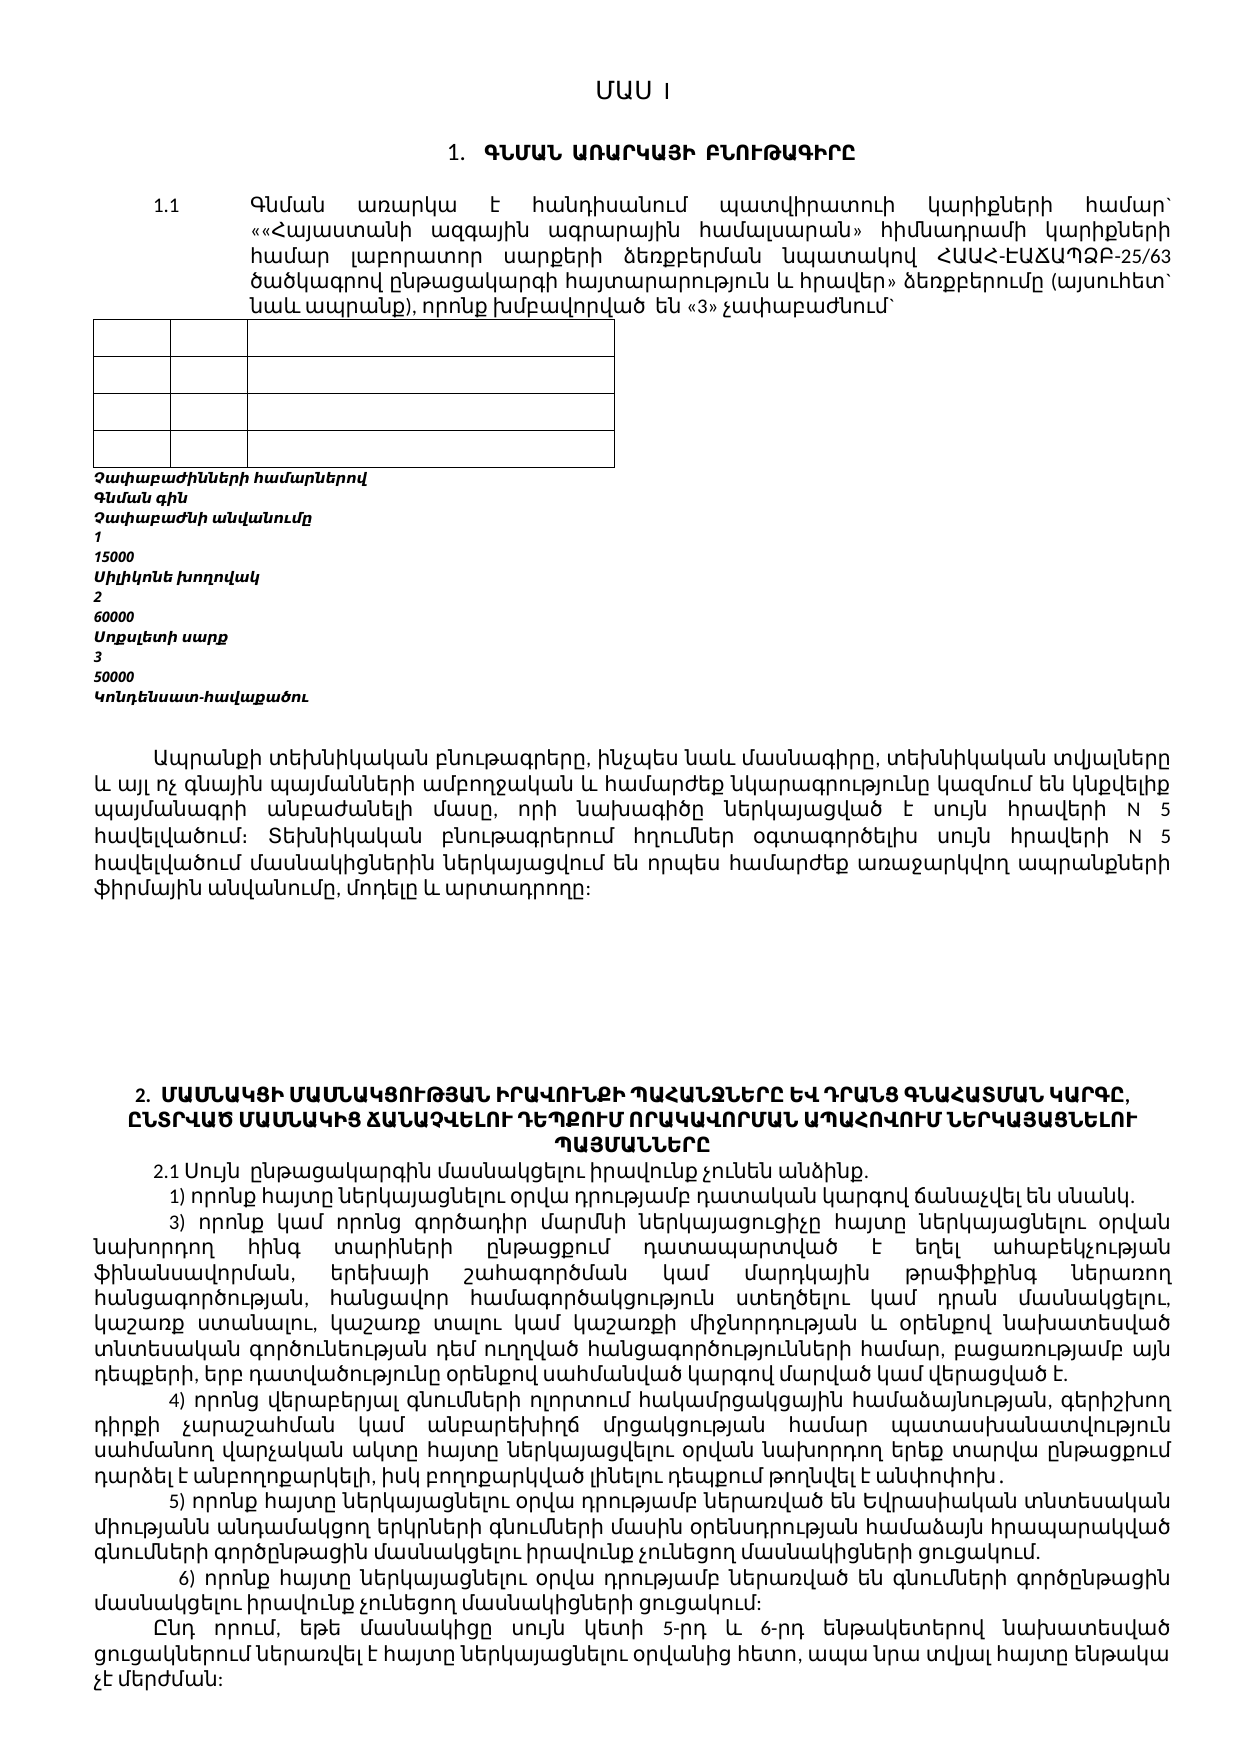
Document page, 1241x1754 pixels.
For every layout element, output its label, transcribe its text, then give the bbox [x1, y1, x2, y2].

text 4) որոնց վերաբերյալ գնումների ոլորտում հակամրցակցային համաձայնության, գերիշխող դիրքի չարաշահման կամ անբարեխիղճ մրցակցության համար պատասխանատվություն սահմանող վարչական ակտը հայտը ներկայացվելու օրվան նախորդող երեք տարվա ընթացքում դարձել է անբողոքարկելի, իսկ բողոքարկված լինելու դեպքում թողնվել է անփոփոխ․ [94, 1387, 1171, 1488]
list ԳՆՄԱՆ ԱՌԱՐԿԱՅԻ ԲՆՈՒԹԱԳԻՐԸ [131, 136, 1171, 167]
text 2.1 Սույն ընթացակարգին մասնակցելու իրավունք չունեն անձինք. [94, 1158, 1171, 1183]
text 6) որոնք հայտը ներկայացնելու օրվա դրությամբ ներառված են գնումների գործընթացին մասնակցելու իրավունք չունեցող մասնակիցների ցուցակում: [94, 1565, 1171, 1616]
text 5) որոնք հայտը ներկայացնելու օրվա դրությամբ ներառված են Եվրասիական տնտեսական միությանն անդամակցող երկրների գնումների մասին օրենսդրության համաձայն հրապարակված գնումների գործընթացին մասնակցելու իրավունք չունեցող մասնակիցների ցուցակում. [94, 1488, 1171, 1565]
text ՄԱՍ I [94, 75, 1171, 106]
text 1) որոնք հայտը ներկայացնելու օրվա դրությամբ դատական կարգով ճանաչվել են սնանկ. [94, 1183, 1171, 1209]
text 3) որոնք կամ որոնց գործադիր մարմնի ներկայացուցիչը հայտը ներկայացնելու օրվան նախորդող հինգ տարիների ընթացքում դատապարտված է եղել ահաբեկչության ֆինանսավորման, երեխայի շահագործման կամ մարդկային թրաֆիքինգ ներառող հանցագործության, հանցավոր համագործակցություն ստեղծելու կամ դրան մասնակցելու, կաշառք ստանալու, կաշառք տալու կամ կաշառքի միջնորդության և օրենքով նախատեսված տնտեսական գործունեության դեմ ուղղված հանցագործությունների համար, բացառությամբ այն դեպքերի, երբ դատվածությունը օրենքով սահմանված կարգով մարված կամ վերացված է. [94, 1209, 1171, 1387]
text Ընդ որում, եթե մասնակիցը սույն կետի 5-րդ և 6-րդ ենթակետերով նախատեսված ցուցակներում ներառվել է հայտը ներկայացնելու օրվանից հետո, ապա նրա տվյալ հայտը ենթակա չէ մերժման: [94, 1616, 1171, 1692]
text Ապրանքի տեխնիկական բնութագրերը, ինչպես նաև մասնագիրը, տեխնիկական տվյալները և այլ ոչ գնային պայմանների ամբողջական և համարժեք նկարագրությունը կազմում են կնքվելիք պայմանագրի անբաժանելի մասը, որի նախագիծը ներկայացված է սույն հրավերի N 5 հավելվածում։ Տեխնիկական բնութագրերում հղումներ օգտագործելիս սույն հրավերի N 5 հավելվածում մասնակիցներին ներկայացվում են որպես համարժեք առաջարկվող ապրանքների ֆիրմային անվանումը, մոդելը և արտադրողը: [94, 745, 1171, 901]
subtitle Գնման առարկա է հանդիսանում պատվիրատուի կարիքների համար` ««Հայաստանի ազգային ագրարային համալսարան» հիմնադրամի կարիքների համար լաբորատոր սարքերի ձեռքբերման նպատակով ՀԱԱՀ-ԷԱՃԱՊՁԲ-25/63 ծածկագրով ընթացակարգի հայտարարություն և հրավեր» ձեռքբերումը (այսուհետ` նաև ապրանք), որոնք խմբավորված են «3» չափաբաժնում` [153, 192, 1171, 319]
text 2. ՄԱՍՆԱԿՑԻ ՄԱՍՆԱԿՑՈՒԹՅԱՆ ԻՐԱՎՈՒՆՔԻ ՊԱՀԱՆՋՆԵՐԸ ԵՎ ԴՐԱՆՑ ԳՆԱՀԱՏՄԱՆ ԿԱՐԳԸ, ԸՆՏՐՎԱԾ ՄԱՍՆԱԿԻՑ ՃԱՆԱՉՎԵԼՈՒ ԴԵՊՔՈՒՄ ՈՐԱԿԱՎՈՐՄԱՆ ԱՊԱՀՈՎՈՒՄ ՆԵՐԿԱՅԱՑՆԵԼՈՒ ՊԱՅՄԱՆՆԵՐԸ [94, 1082, 1171, 1158]
